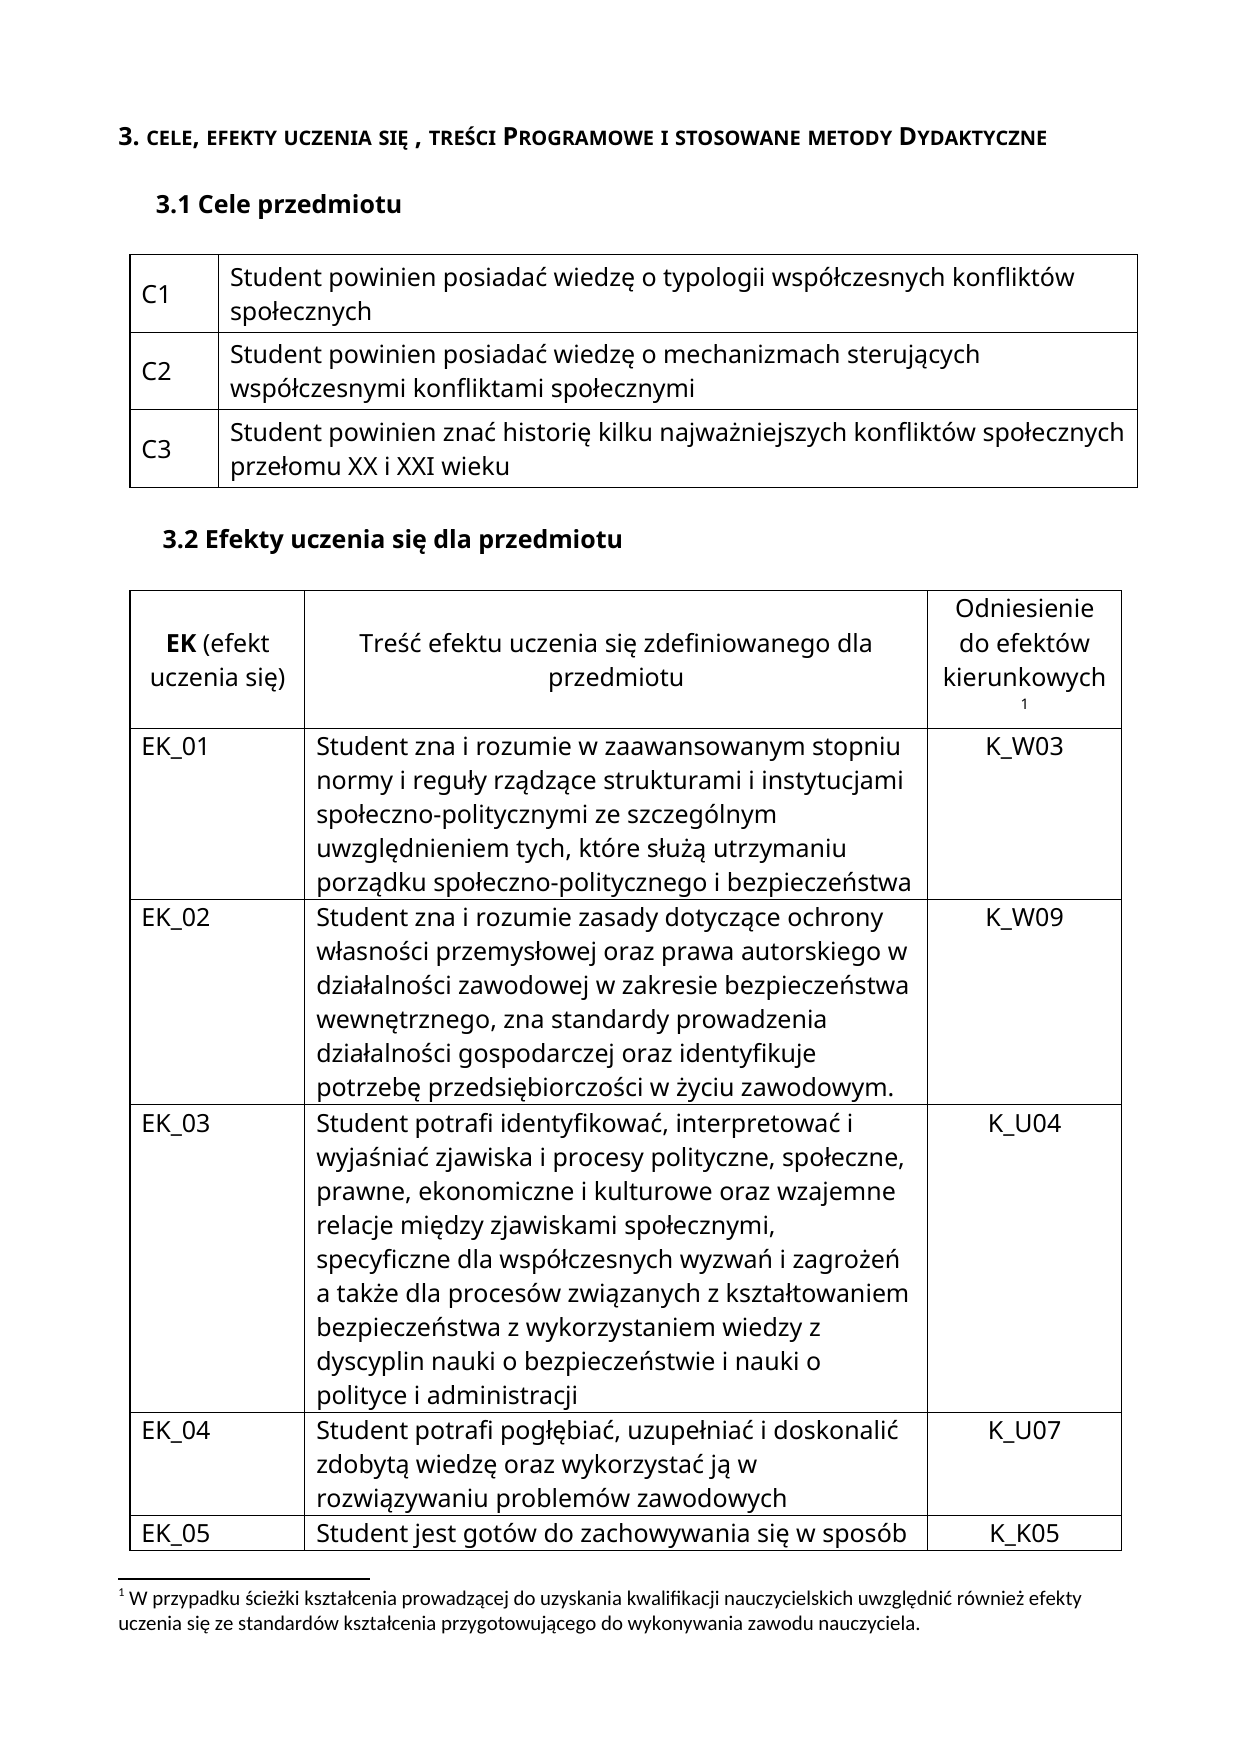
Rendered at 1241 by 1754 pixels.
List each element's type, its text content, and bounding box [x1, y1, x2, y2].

table_header Treść efektu uczenia się zdefiniowanego dla przedmiotu [305, 591, 927, 727]
text 3. cele, efekty uczenia się , treści Programowe i stosowane metody Dydaktyczne [118, 118, 1122, 152]
text 3.2 Efekty uczenia się dla przedmiotu [162, 522, 1122, 556]
table_header Odniesienie do efektów kierunkowych [928, 591, 1121, 727]
table_cell C2 [131, 333, 218, 409]
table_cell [305, 1516, 927, 1550]
table_cell Student zna i rozumie w zaawansowanym stopniu normy i reguły rządzące strukturami i instytucjami społeczno-politycznymi ze szczególnym uwzględnieniem tych, które służą utrzymaniu porządku społeczno-politycznego i bezpieczeństwa [305, 729, 927, 899]
table_cell Student potrafi identyfikować, interpretować i wyjaśniać zjawiska i procesy polityczne, społeczne, prawne, ekonomiczne i kulturowe oraz wzajemne relacje między zjawiskami społecznymi, specyficzne dla współczesnych wyzwań i zagrożeń a także dla procesów związanych z kształtowaniem bezpieczeństwa z wykorzystaniem wiedzy z dyscyplin nauki o bezpieczeństwie i nauki o polityce i administracji [305, 1105, 927, 1412]
table_header EK (efekt uczenia się) [131, 591, 304, 727]
table_cell K_W09 [928, 900, 1121, 1104]
table_cell EK_03 [131, 1105, 304, 1412]
table_cell Student powinien znać historię kilku najważniejszych konfliktów społecznych przełomu XX i XXI wieku [219, 410, 1137, 487]
table_cell EK_01 [131, 729, 304, 899]
table_cell Student potrafi pogłębiać, uzupełniać i doskonalić zdobytą wiedzę oraz wykorzystać ją w rozwiązywaniu problemów zawodowych [305, 1413, 927, 1515]
table_cell K_U04 [928, 1105, 1121, 1412]
table_cell C3 [131, 410, 218, 487]
table_cell EK_04 [131, 1413, 304, 1515]
table_cell K_W03 [928, 729, 1121, 899]
text 3.1 Cele przedmiotu [156, 186, 1122, 220]
table_cell EK_02 [131, 900, 304, 1104]
table_cell K_U07 [928, 1413, 1121, 1515]
table_header C1 [131, 255, 218, 332]
table_cell K_K05 [928, 1516, 1121, 1550]
table_cell Student zna i rozumie zasady dotyczące ochrony własności przemysłowej oraz prawa autorskiego w działalności zawodowej w zakresie bezpieczeństwa wewnętrznego, zna standardy prowadzenia działalności gospodarczej oraz identyfikuje potrzebę przedsiębiorczości w życiu zawodowym. [305, 900, 927, 1104]
table_cell Student powinien posiadać wiedzę o mechanizmach sterujących współczesnymi konfliktami społecznymi [219, 333, 1137, 409]
table_cell EK_05 [131, 1516, 304, 1550]
table_header Student powinien posiadać wiedzę o typologii współczesnych konfliktów społecznych [219, 255, 1137, 332]
